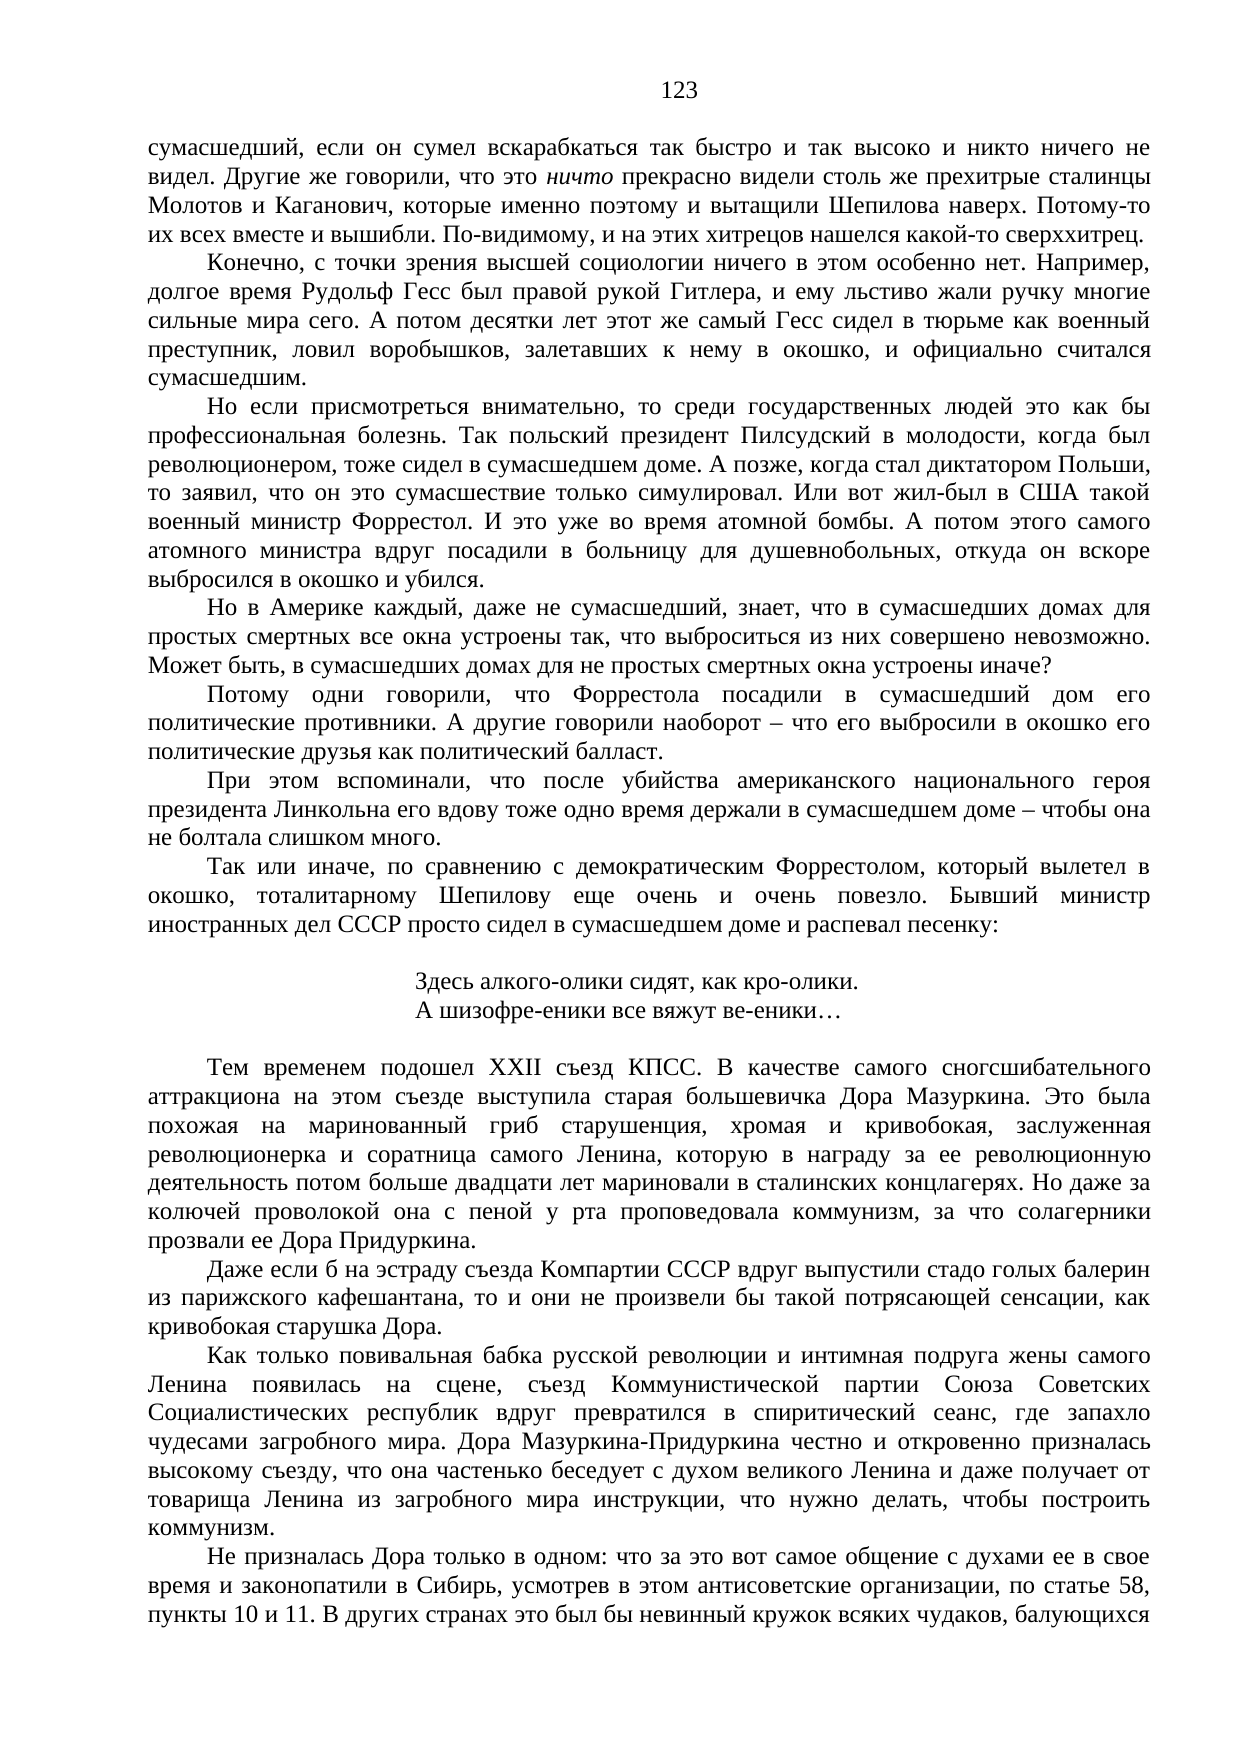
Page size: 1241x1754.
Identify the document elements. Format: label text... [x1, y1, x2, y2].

text Так или иначе, по сравнению с демократическим Форрестолом, который вылетел в окошко, тоталитарному Шепилову еще очень и очень повезло. Бывший министр иностранных дел СССР просто сидел в сумасшедшем доме и распевал песенку: [148, 851, 1152, 937]
text Даже если б на эстраду съезда Компартии СССР вдруг выпустили стадо голых балерин из парижского кафешантана, то и они не произвели бы такой потрясающей сенсации, как кривобокая старушка Дора. [148, 1254, 1152, 1340]
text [148, 132, 1152, 247]
text Здесь алкого-олики сидят, как кро-олики. [356, 966, 1089, 995]
text Как только повивальная бабка русской революции и интимная подруга жены самого Ленина появилась на сцене, съезд Коммунистической партии Союза Советских Социалистических республик вдруг превратился в спиритический сеанс, где запахло чудесами загробного мира. Дора Мазуркина-Придуркина честно и откровенно призналась высокому съезду, что она частенько беседует с духом великого Ленина и даже получает от товарища Ленина из загробного мира инструкции, что нужно делать, чтобы построить коммунизм. [148, 1340, 1152, 1541]
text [148, 1541, 1152, 1627]
text Но в Америке каждый, даже не сумасшедший, знает, что в сумасшедших домах для простых смертных все окна устроены так, что выброситься из них совершено невозможно. Может быть, в сумасшедших домах для не простых смертных окна устроены иначе? [148, 592, 1152, 679]
text Но если присмотреться внимательно, то среди государственных людей это как бы профессиональная болезнь. Так польский президент Пилсудский в молодости, когда был революционером, тоже сидел в сумасшедшем доме. А позже, когда стал диктатором Польши, то заявил, что он это сумасшествие только симулировал. Или вот жил-был в США такой военный министр Форрестол. И это уже во время атомной бомбы. А потом этого самого атомного министра вдруг посадили в больницу для душевнобольных, откуда он вскоре выбросился в окошко и убился. [148, 391, 1152, 592]
text При этом вспоминали, что после убийства американского национального героя президента Линкольна его вдову тоже одно время держали в сумасшедшем доме – чтобы она не болтала слишком много. [148, 765, 1152, 851]
text Конечно, с точки зрения высшей социологии ничего в этом особенно нет. Например, долгое время Рудольф Гесс был правой рукой Гитлера, и ему льстиво жали ручку многие сильные мира сего. А потом десятки лет этот же самый Гесс сидел в тюрьме как военный преступник, ловил воробышков, залетавших к нему в окошко, и официально считался сумасшедшим. [148, 247, 1152, 391]
text Потому одни говорили, что Форрестола посадили в сумасшедший дом его политические противники. А другие говорили наоборот – что его выбросили в окошко его политические друзья как политический балласт. [148, 679, 1152, 765]
text А шизофре-еники все вяжут ве-еники… [356, 995, 1089, 1024]
text Тем временем подошел XXII съезд КПСС. В качестве самого сногсшибательного аттракциона на этом съезде выступила старая большевичка Дора Мазуркина. Это была похожая на маринованный гриб старушенция, хромая и кривобокая, заслуженная революционерка и соратница самого Ленина, которую в награду за ее революционную деятельность потом больше двадцати лет мариновали в сталинских концлагерях. Но даже за колючей проволокой она с пеной у рта проповедовала коммунизм, за что солагерники прозвали ее Дора Придуркина. [148, 1052, 1152, 1254]
